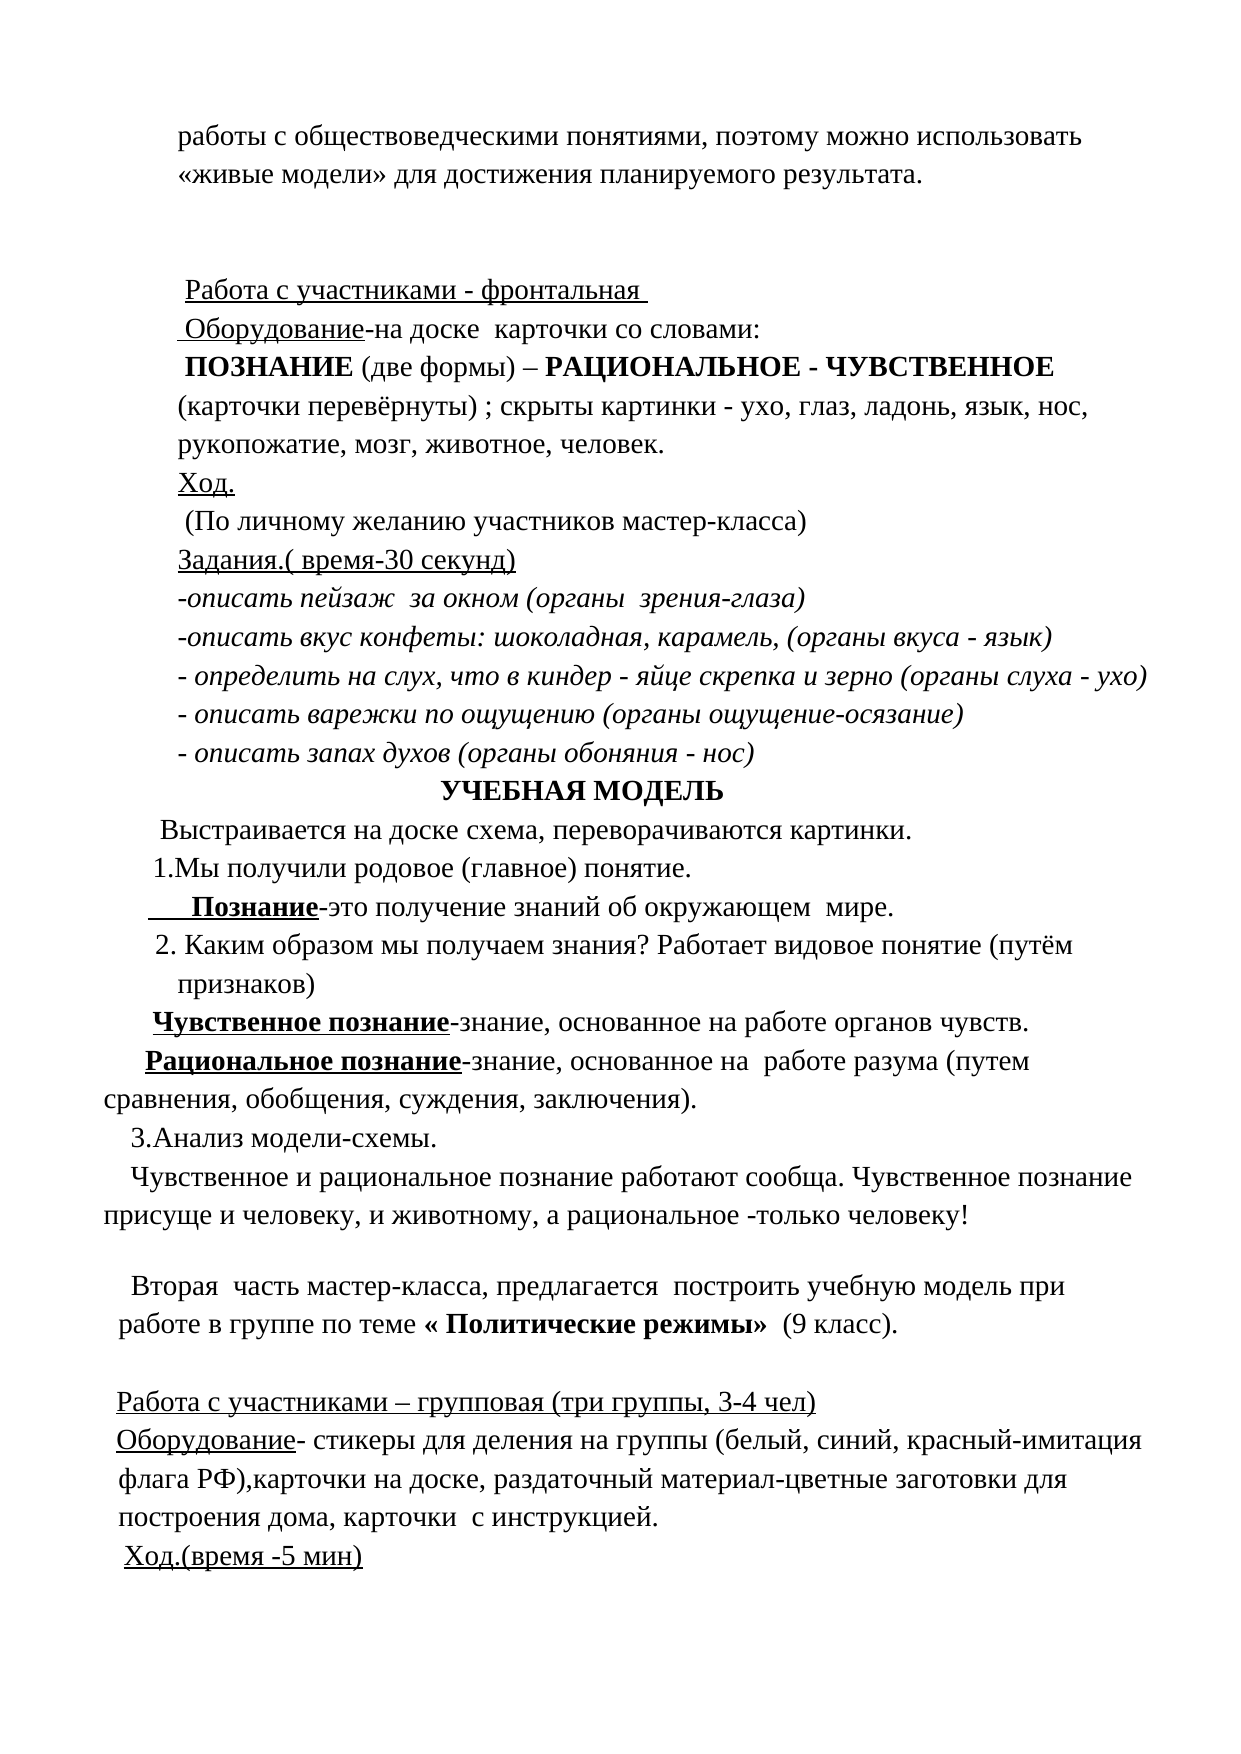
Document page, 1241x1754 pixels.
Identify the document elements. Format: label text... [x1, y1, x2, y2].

list 3.Анализ модели-схемы. [28, 1120, 1152, 1154]
list - определить на слух, что в киндер - яйце скрепка и зерно (органы слуха - ухо) [177, 658, 1152, 691]
list 2. Каким образом мы получаем знания? Работает видовое понятие (путём признаков) [148, 927, 1152, 999]
list Оборудование-на доске карточки со словами: [177, 311, 1152, 344]
list Работа с участниками – групповая (три группы, 3-4 чел) [43, 1384, 1152, 1417]
list -описать пейзаж за окном (органы зрения-глаза) [177, 581, 1152, 614]
list Выстраивается на доске схема, переворачиваются картинки. [28, 812, 1152, 845]
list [177, 118, 1152, 190]
list УЧЕБНАЯ МОДЕЛЬ [177, 773, 1152, 807]
list Чувственное познание-знание, основанное на работе органов чувств. [28, 1004, 1152, 1038]
list Оборудование- стикеры для деления на группы (белый, синий, красный-имитация флага РФ),карточки на доске, раздаточный материал-цветные заготовки для построения дома, карточки с инструкцией. [43, 1422, 1152, 1533]
list 1.Мы получили родовое (главное) понятие. [28, 850, 1152, 884]
list -описать вкус конфеты: шоколадная, карамель, (органы вкуса - язык) [177, 619, 1152, 653]
list Рациональное познание-знание, основанное на работе разума (путем сравнения, обобщения, суждения, заключения). [28, 1043, 1152, 1115]
list ПОЗНАНИЕ (две формы) – РАЦИОНАЛЬНОЕ - ЧУВСТВЕННОЕ (карточки перевёрнуты) ; скрыты картинки - ухо, глаз, ладонь, язык, нос, рукопожатие, мозг, животное, человек. [177, 349, 1152, 460]
list Ход. [177, 465, 1152, 498]
list - описать запах духов (органы обоняния - нос) [177, 735, 1152, 768]
list Познание-это получение знаний об окружающем мире. [148, 889, 1152, 922]
list Работа с участниками - фронтальная [177, 272, 1152, 306]
list Вторая часть мастер-класса, предлагается построить учебную модель при работе в группе по теме « Политические режимы» (9 класс). [43, 1268, 1152, 1340]
list (По личному желанию участников мастер-класса) [177, 503, 1152, 537]
list Ход.(время -5 мин) [43, 1538, 1152, 1571]
list - описать варежки по ощущению (органы ощущение-осязание) [177, 696, 1152, 730]
list Чувственное и рациональное познание работают сообща. Чувственное познание присуще и человеку, и животному, а рациональное -только человеку! [28, 1159, 1152, 1231]
list Задания.( время-30 секунд) [177, 542, 1152, 576]
